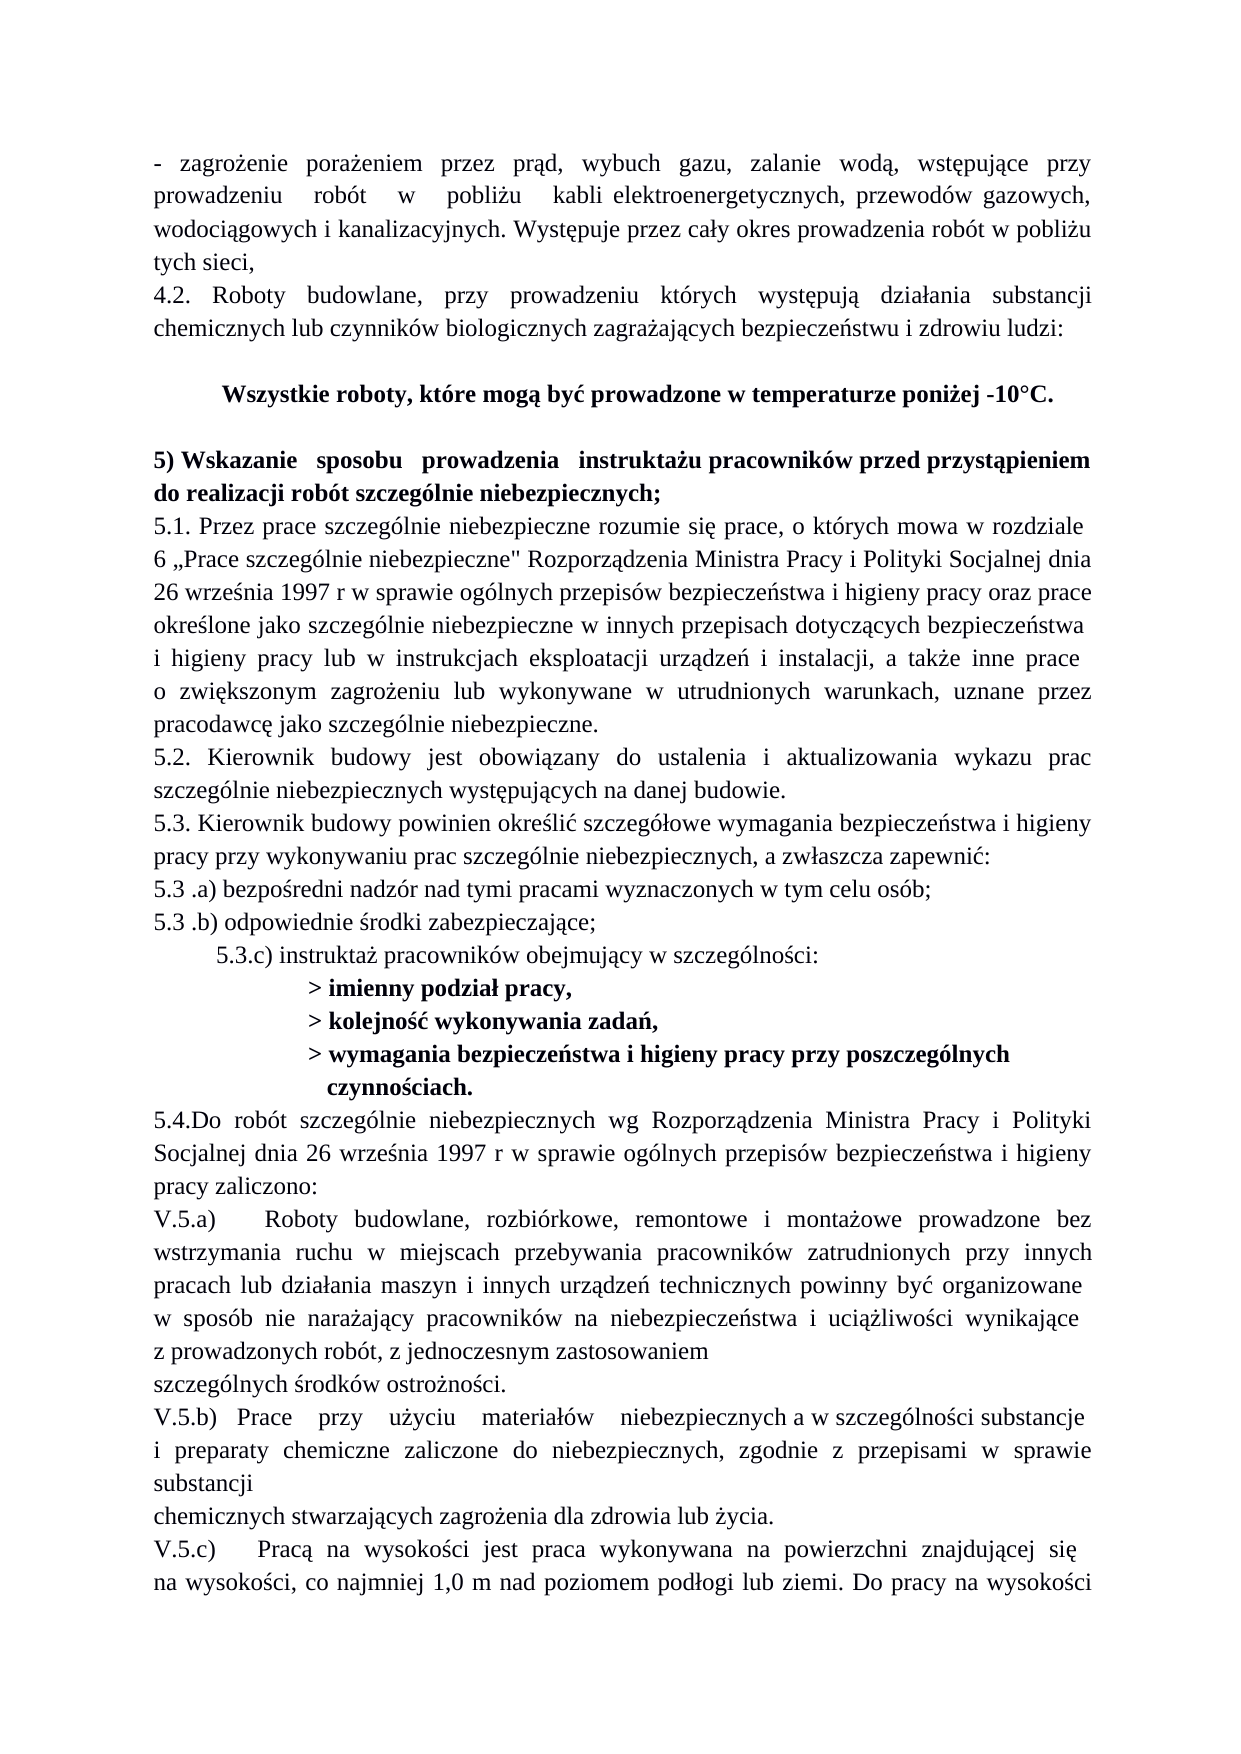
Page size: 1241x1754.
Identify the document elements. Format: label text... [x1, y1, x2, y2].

text V.5.a) Roboty budowlane, rozbiórkowe, remontowe i montażowe prowadzone bez wstrzymania ruchu w miejscach przebywania pracowników zatrudnionych przy innych pracach lub działania maszyn i innych urządzeń technicznych powinny być organizowane w sposób nie narażający pracowników na niebezpieczeństwa i uciążliwości wynikające z prowadzonych robót, z jednoczesnym zastosowaniem [153, 1204, 1093, 1365]
text Wszystkie roboty, które mogą być prowadzone w temperaturze poniżej -10°C. [153, 379, 1093, 407]
text chemicznych stwarzających zagrożenia dla zdrowia lub życia. [153, 1501, 1093, 1530]
text 5.4.Do robót szczególnie niebezpiecznych wg Rozporządzenia Ministra Pracy i Polityki Socjalnej dnia 26 września 1997 r w sprawie ogólnych przepisów bezpieczeństwa i higieny pracy zaliczono: [153, 1105, 1093, 1200]
text 5.3 .b) odpowiednie środki zabezpieczające; [153, 907, 1093, 936]
text 5) Wskazanie sposobu prowadzenia instruktażu pracowników przed przystąpieniem do realizacji robót szczególnie niebezpiecznych; [153, 445, 1093, 507]
text > wymagania bezpieczeństwa i higieny pracy przy poszczególnych czynnościach. [153, 1039, 1093, 1101]
text - zagrożenie porażeniem przez prąd, wybuch gazu, zalanie wodą, wstępujące przy prowadzeniu robót w pobliżu kabli elektroenergetycznych, przewodów gazowych, wodociągowych i kanalizacyjnych. Występuje przez cały okres prowadzenia robót w pobliżu tych sieci, [153, 148, 1093, 275]
text 4.2. Roboty budowlane, przy prowadzeniu których występują działania substancji chemicznych lub czynników biologicznych zagrażających bezpieczeństwu i zdrowiu ludzi: [153, 280, 1093, 341]
text 5.2. Kierownik budowy jest obowiązany do ustalenia i aktualizowania wykazu prac szczególnie niebezpiecznych występujących na danej budowie. [153, 742, 1093, 804]
text 5.3.c) instruktaż pracowników obejmujący w szczególności: [153, 940, 1093, 969]
text 5.1. Przez prace szczególnie niebezpieczne rozumie się prace, o których mowa w rozdziale 6 „Prace szczególnie niebezpieczne" Rozporządzenia Ministra Pracy i Polityki Socjalnej dnia 26 września 1997 r w sprawie ogólnych przepisów bezpieczeństwa i higieny pracy oraz prace określone jako szczególnie niebezpieczne w innych przepisach dotyczących bezpieczeństwa i higieny pracy lub w instrukcjach eksploatacji urządzeń i instalacji, a także inne prace o zwiększonym zagrożeniu lub wykonywane w utrudnionych warunkach, uznane przez pracodawcę jako szczególnie niebezpieczne. [153, 511, 1093, 738]
text > kolejność wykonywania zadań, [153, 1006, 1093, 1035]
text 5.3 .a) bezpośredni nadzór nad tymi pracami wyznaczonych w tym celu osób; [153, 874, 1093, 903]
text V.5.b) Prace przy użyciu materiałów niebezpiecznych a w szczególności substancje i preparaty chemiczne zaliczone do niebezpiecznych, zgodnie z przepisami w sprawie substancji [153, 1402, 1093, 1497]
text > imienny podział pracy, [153, 973, 1093, 1002]
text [153, 1534, 1093, 1596]
text 5.3. Kierownik budowy powinien określić szczegółowe wymagania bezpieczeństwa i higieny pracy przy wykonywaniu prac szczególnie niebezpiecznych, a zwłaszcza zapewnić: [153, 808, 1093, 870]
text szczególnych środków ostrożności. [153, 1369, 1093, 1398]
